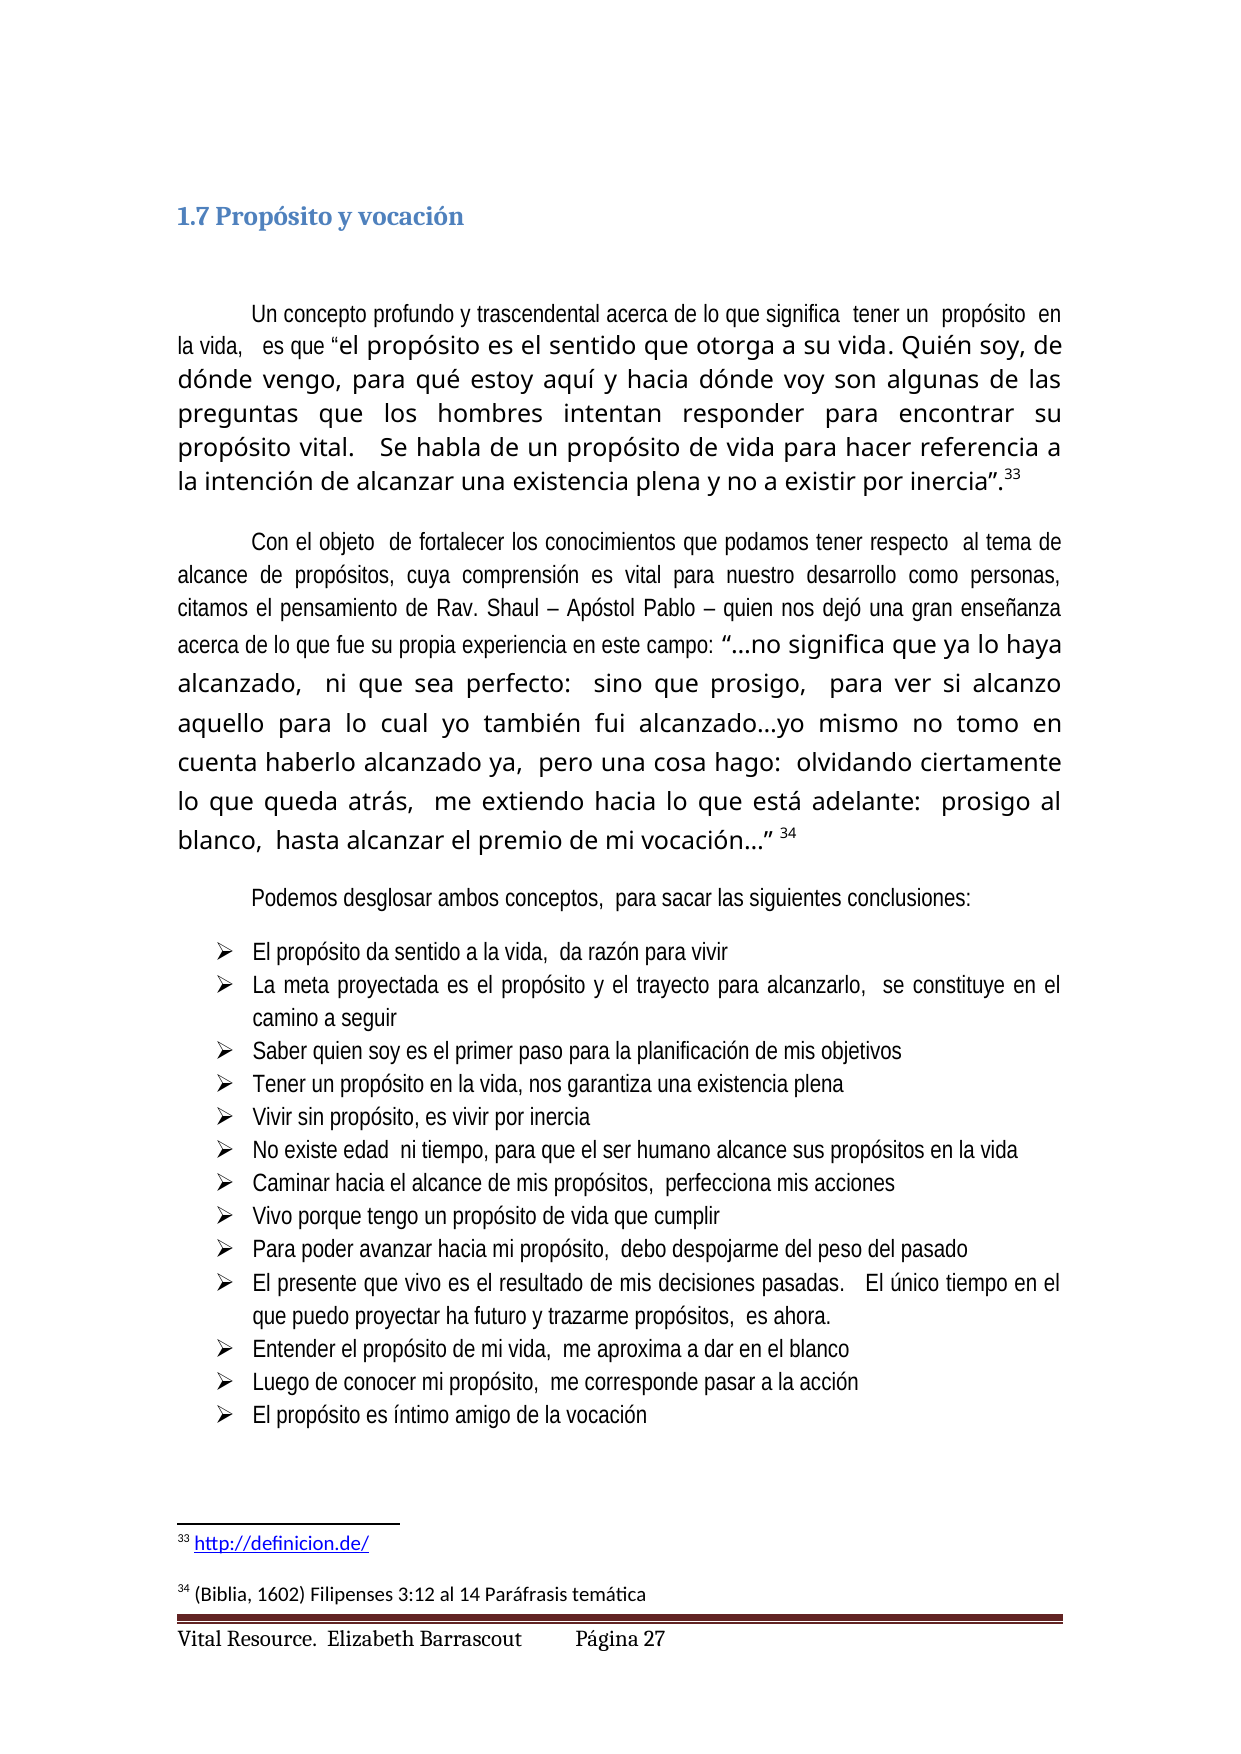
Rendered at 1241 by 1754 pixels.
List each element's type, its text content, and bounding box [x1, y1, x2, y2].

list Entender el propósito de mi vida, me aproxima a dar en el blanco [215, 1333, 1063, 1362]
list Saber quien soy es el primer paso para la planificación de mis objetivos [215, 1036, 1063, 1064]
list Vivo porque tengo un propósito de vida que cumplir [215, 1201, 1063, 1230]
list El propósito es íntimo amigo de la vocación [215, 1400, 1063, 1429]
text Podemos desglosar ambos conceptos, para sacar las siguientes conclusiones: [177, 883, 1063, 911]
list El presente que vivo es el resultado de mis decisiones pasadas. El único tiempo en el que puedo proyectar ha futuro y trazarme propósitos, es ahora. [215, 1267, 1063, 1329]
list El propósito da sentido a la vida, da razón para vivir [215, 936, 1063, 965]
list Tener un propósito en la vida, nos garantiza una existencia plena [215, 1069, 1063, 1098]
list Para poder avanzar hacia mi propósito, debo despojarme del peso del pasado [215, 1234, 1063, 1263]
list No existe edad ni tiempo, para que el ser humano alcance sus propósitos en la vida [215, 1135, 1063, 1164]
list La meta proyectada es el propósito y el trayecto para alcanzarlo, se constituye en el camino a seguir [215, 969, 1063, 1031]
list Luego de conocer mi propósito, me corresponde pasar a la acción [215, 1367, 1063, 1396]
list Vivir sin propósito, es vivir por inercia [215, 1102, 1063, 1131]
text Con el objeto de fortalecer los conocimientos que podamos tener respecto al tema de alcance de propósitos, cuya comprensión es vital para nuestro desarrollo como personas, citamos el pensamiento de Rav. Shaul – Apóstol Pablo – quien nos dejó una gran enseñanza acerca de lo que fue su propia experiencia en este campo: “…no significa que ya lo haya alcanzado, ni que sea perfecto: sino que prosigo, para ver si alcanzo aquello para lo cual yo también fui alcanzado…yo mismo no tomo en cuenta haberlo alcanzado ya, pero una cosa hago: olvidando ciertamente lo que queda atrás, me extiendo hacia lo que está adelante: prosigo al blanco, hasta alcanzar el premio de mi vocación…” [177, 527, 1063, 857]
list Caminar hacia el alcance de mis propósitos, perfecciona mis acciones [215, 1168, 1063, 1197]
text Un concepto profundo y trascendental acerca de lo que significa tener un propósito en la vida, es que “el propósito es el sentido que otorga a su vida. Quién soy, de dónde vengo, para qué estoy aquí y hacia dónde voy son algunas de las preguntas que los hombres intentan responder para encontrar su propósito vital. Se habla de un propósito de vida para hacer referencia a la intención de alcanzar una existencia plena y no a existir por inercia”. [177, 299, 1063, 498]
subtitle 1.7 Propósito y vocación [177, 201, 1063, 232]
